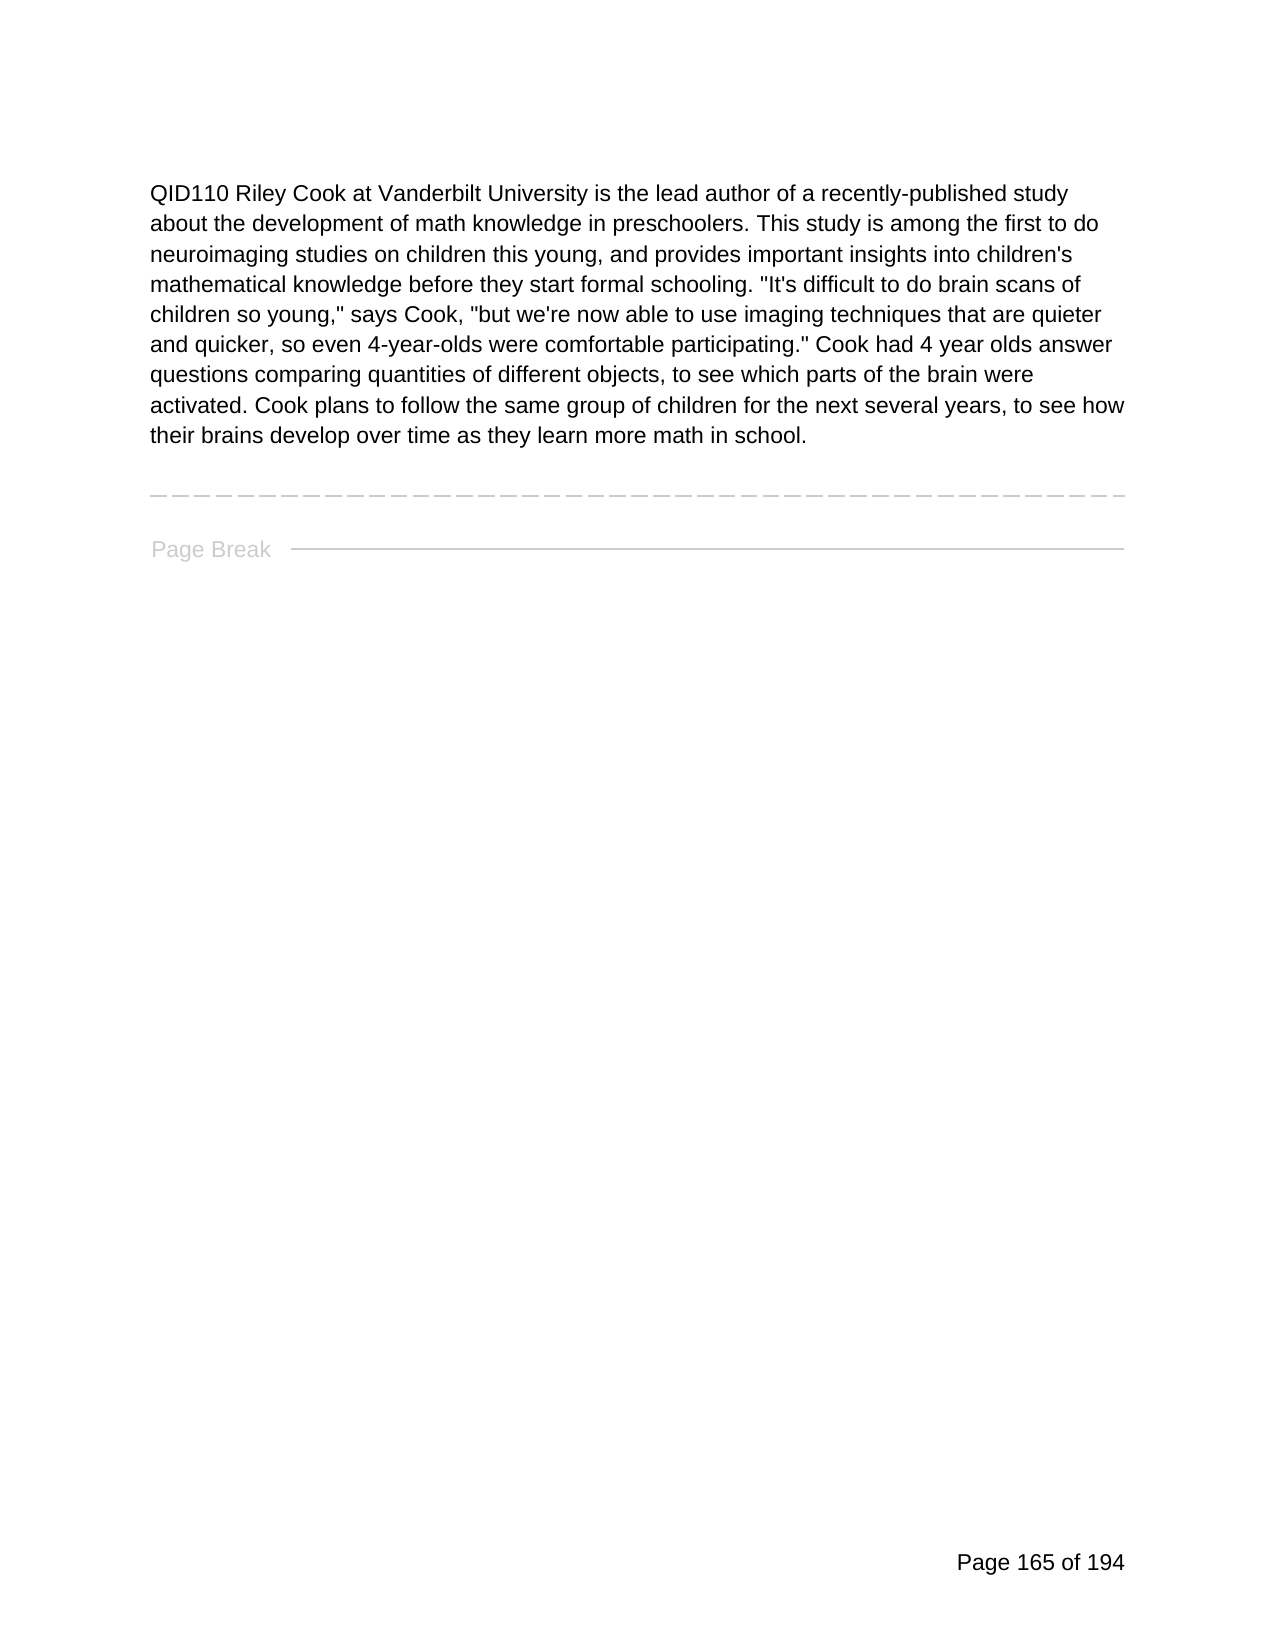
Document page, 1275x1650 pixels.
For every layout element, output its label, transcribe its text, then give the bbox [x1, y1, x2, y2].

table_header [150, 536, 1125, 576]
text QID110 Riley Cook at Vanderbilt University is the lead author of a recently-published study about the development of math knowledge in preschoolers. This study is among the first to do neuroimaging studies on children this young, and provides important insights into children's mathematical knowledge before they start formal schooling. "It's difficult to do brain scans of children so young," says Cook, "but we're now able to use imaging techniques that are quieter and quicker, so even 4-year-olds were comfortable participating." Cook had 4 year olds answer questions comparing quantities of different objects, to see which parts of the brain were activated. Cook plans to follow the same group of children for the next several years, to see how their brains develop over time as they learn more math in school. [150, 180, 1125, 448]
